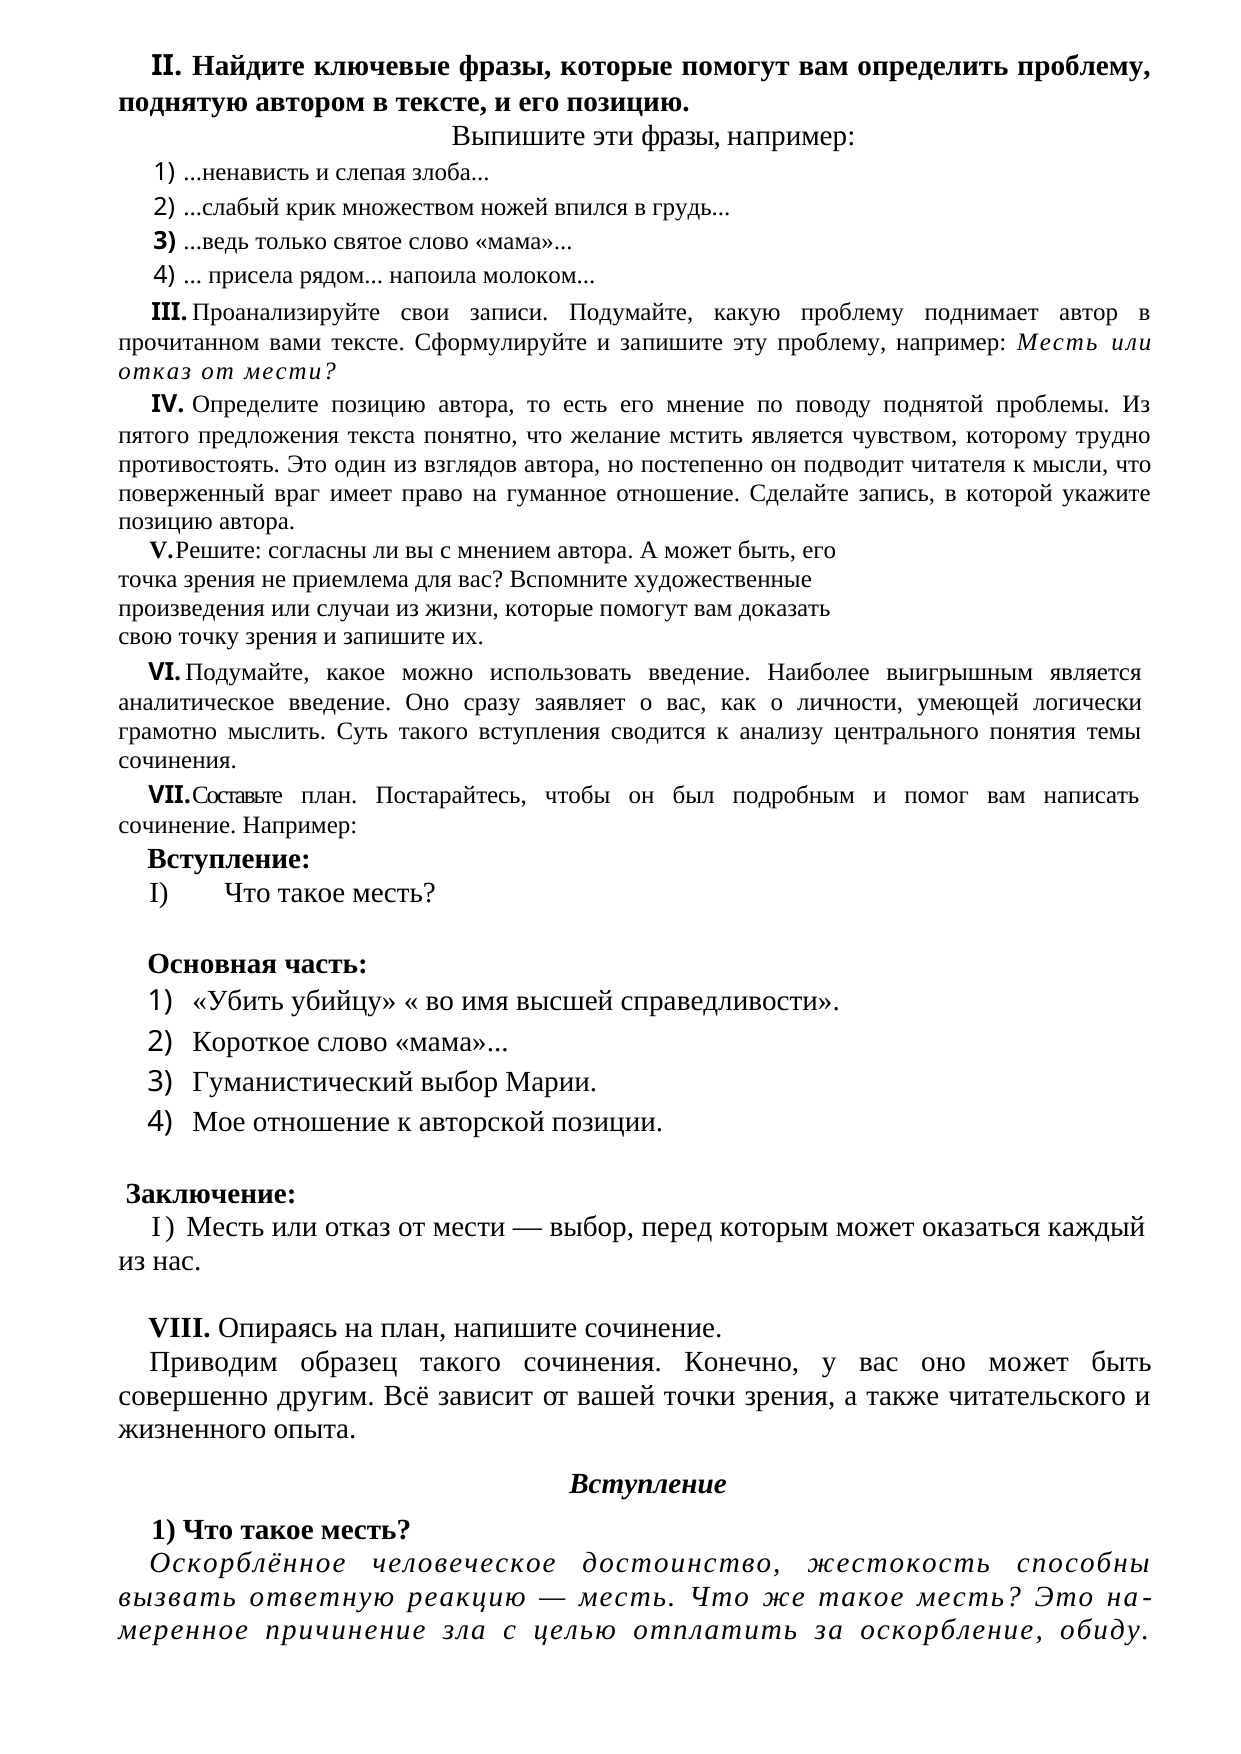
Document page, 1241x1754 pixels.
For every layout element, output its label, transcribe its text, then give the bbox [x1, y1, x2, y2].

list ...слабый крик множеством ножей впился в грудь... [153, 188, 1152, 222]
text Вступление: [147, 841, 1152, 875]
list Составьте план. Постарайтесь, чтобы он был подробным и помог вам написать сочинение. Например: [118, 776, 1141, 839]
list Найдите ключевые фразы, которые помогут вам определить проблему, поднятую автором в тексте, и его позицию. [118, 44, 1152, 118]
text Основная часть: [147, 946, 1152, 979]
text Заключение: [118, 1176, 1152, 1209]
list ...ведь только святое слово «мама»... [153, 222, 1152, 256]
text VIII. Опираясь на план, напишите сочинение. [148, 1310, 1152, 1343]
list Короткое слово «мама»... [147, 1020, 1152, 1060]
list ...ненависть и слепая злоба... [153, 153, 1152, 187]
list ... присела рядом... напоила молоком... [153, 256, 1152, 290]
text V. Решите: согласны ли вы с мнением автора. А может быть, его точка зрения не приемлема для вас? Вспомните художественные произведения или случаи из жизни, которые помогут вам доказать свою точку зрения и запишите их. [118, 535, 1152, 650]
list Что такое месть? [149, 875, 1152, 908]
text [118, 1545, 1152, 1646]
list Мое отношение к авторской позиции. [147, 1101, 1152, 1140]
list Проанализируйте свои записи. Подумайте, какую проблему поднимает автор в прочитанном вами тексте. Сформулируйте и запишите эту проблему, например: Месть или отказ от мести? [118, 293, 1152, 385]
list Подумайте, какое можно использовать введение. Наиболее выигрышным является аналитическое введение. Оно сразу заявляет о вас, как о личности, умеющей логически грамотно мыслить. Суть такого вступления сводится к анализу центрального понятия темы сочинения. [118, 653, 1143, 773]
text I) Месть или отказ от мести — выбор, перед которым может оказаться каждый из нас. [118, 1209, 1146, 1276]
text Вступление [118, 1466, 1147, 1500]
list Гуманистический выбор Марии. [147, 1060, 1152, 1099]
text Приводим образец такого сочинения. Конечно, у вас оно может быть совершенно другим. Всё зависит от вашей точки зрения, а также читательского и жизненного опыта. [118, 1344, 1152, 1445]
text Выпишите эти фразы, например: [155, 118, 1152, 151]
text 1) Что такое месть? [151, 1512, 1152, 1545]
list Определите позицию автора, то есть его мнение по поводу поднятой проблемы. Из пятого предложения текста понятно, что желание мстить является чувством, которому трудно противостоять. Это один из взглядов автора, но постепенно он подводит читателя к мысли, что поверженный враг имеет право на гуманное отношение. Сделайте запись, в которой укажите позицию автора. [118, 386, 1152, 535]
list «Убить убийцу» « во имя высшей справедливости». [147, 979, 1152, 1019]
